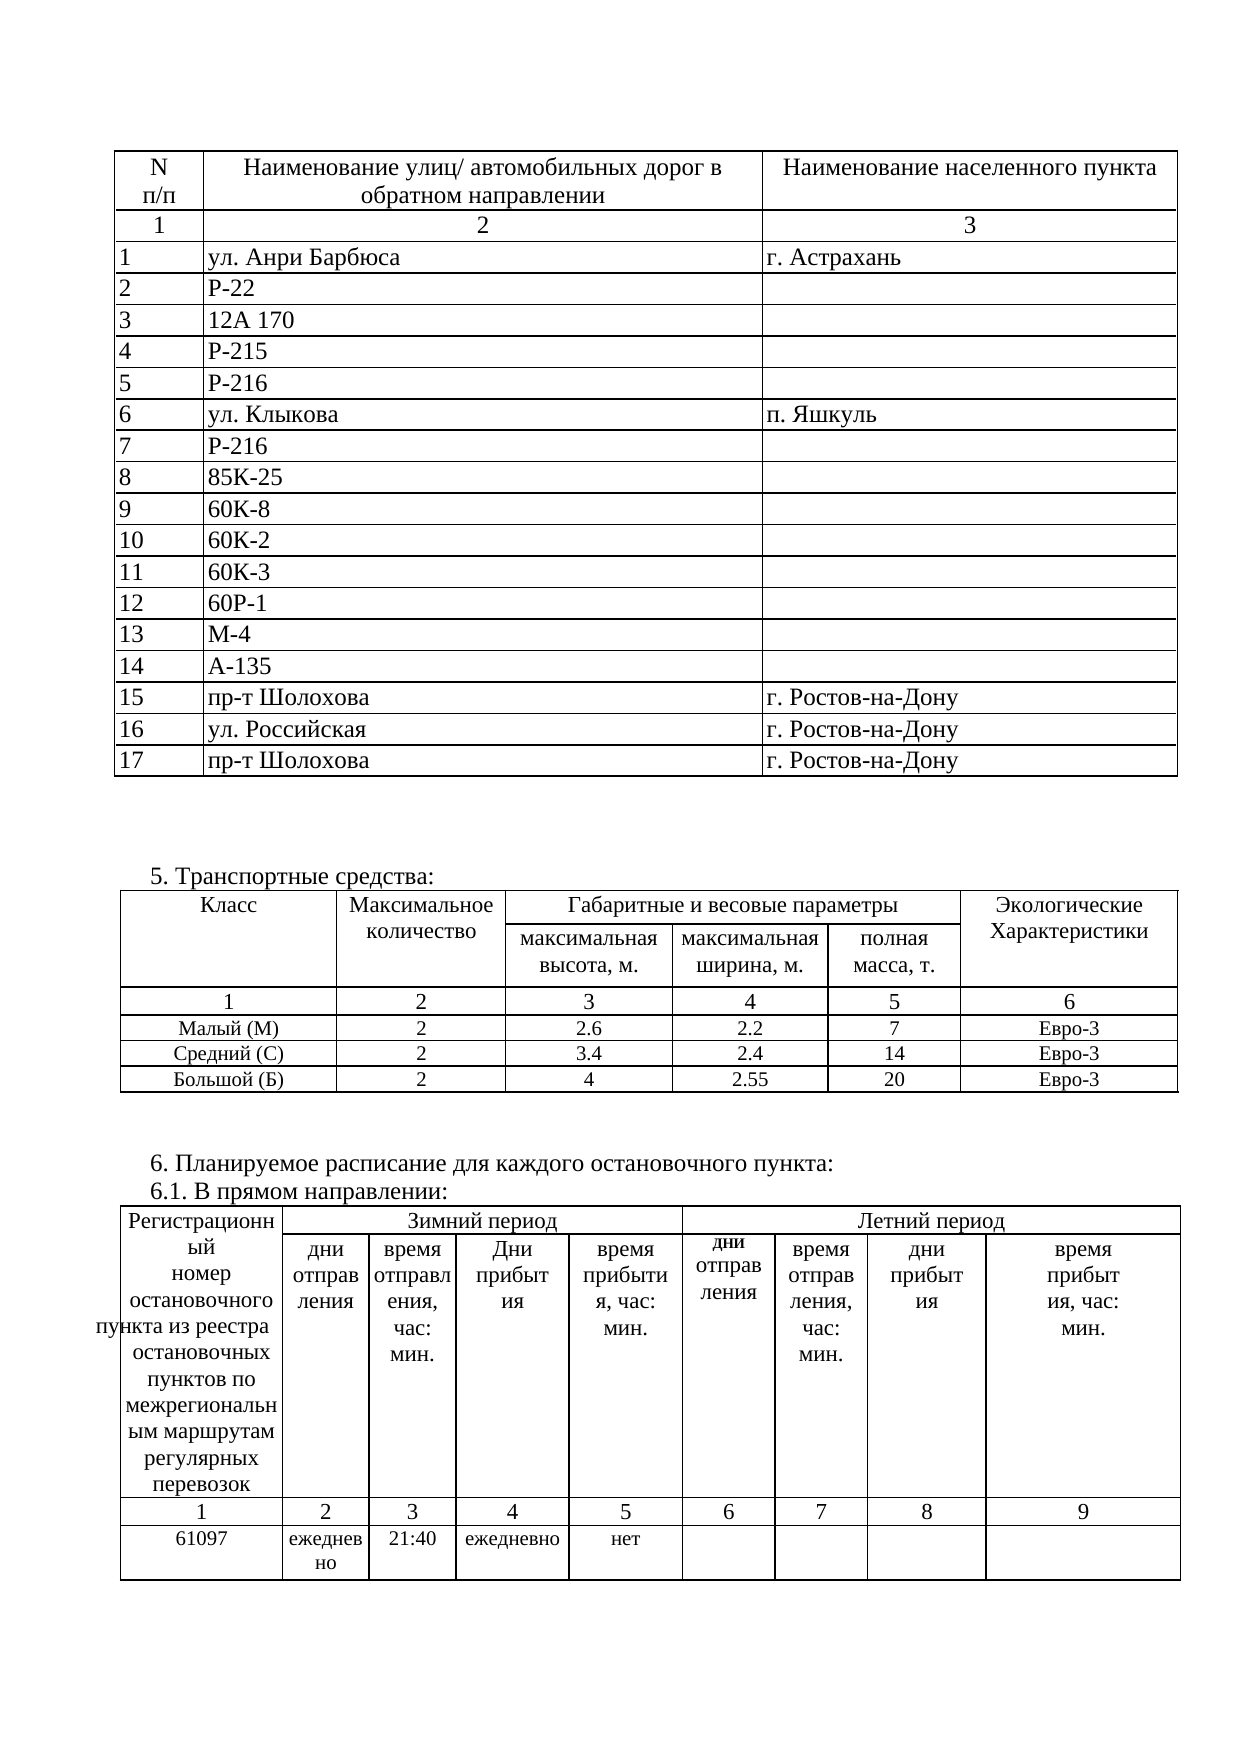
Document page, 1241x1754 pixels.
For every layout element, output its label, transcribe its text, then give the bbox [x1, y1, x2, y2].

table_cell 60К-2 [204, 525, 762, 555]
table_cell дни отправ ления [283, 1235, 368, 1497]
table_cell 1 [121, 988, 336, 1014]
table_cell 3 [506, 988, 672, 1014]
table_cell ежедневно [457, 1526, 568, 1579]
table_cell полная масса, т. [829, 925, 960, 986]
table_cell 2 [115, 273, 203, 303]
table_cell 85К-25 [204, 462, 762, 492]
table_cell ДНИ отправ ления [683, 1235, 774, 1497]
table_cell ул. Клыкова [204, 400, 762, 429]
table_cell Евро-3 [961, 1041, 1177, 1065]
table_cell 2 [283, 1498, 368, 1524]
table_cell 7 [829, 1016, 960, 1040]
table_cell 60К-3 [204, 557, 762, 587]
table_cell 13 [115, 619, 203, 649]
table_cell 2 [337, 1041, 505, 1065]
table_cell [763, 492, 1177, 524]
table_cell А-135 [204, 651, 762, 681]
table_header Габаритные и весовые параметры [506, 891, 960, 923]
table_cell [763, 555, 1177, 587]
table_cell нет [570, 1526, 682, 1579]
table_cell 20 [829, 1067, 960, 1091]
table_cell 8 [115, 462, 203, 492]
table_cell Р-216 [204, 431, 762, 461]
table_cell ул. Российская [204, 714, 762, 744]
table_cell г. Ростов-на-Дону [763, 713, 1177, 744]
table_cell [763, 429, 1177, 461]
table_cell 12А 170 [204, 305, 762, 335]
table_cell [763, 618, 1177, 649]
table_cell дни прибыт ия [868, 1235, 985, 1497]
table_cell [683, 1526, 774, 1579]
table_cell 9 [987, 1498, 1180, 1524]
table_cell время отправ ления, час: мин. [776, 1235, 867, 1497]
table_cell Дни прибыт ия [457, 1235, 568, 1497]
table_cell 61097 [121, 1526, 282, 1579]
text 5. Транспортные средства: [150, 861, 1090, 889]
table_cell 5 [829, 988, 960, 1014]
table_cell 8 [868, 1498, 985, 1524]
table_cell п. Яшкуль [763, 398, 1177, 429]
table_header Наименование населенного пункта [763, 152, 1177, 209]
table_cell 2 [204, 211, 762, 241]
table_cell 2 [337, 1016, 505, 1040]
table_cell 16 [115, 714, 203, 744]
table_cell [763, 524, 1177, 555]
table_cell [987, 1526, 1180, 1579]
table_cell 21:40 [370, 1526, 455, 1579]
table_header Летний период [683, 1207, 1180, 1233]
table_cell 10 [115, 525, 203, 555]
table_header Экологические Характеристики [961, 891, 1177, 986]
table_cell [763, 650, 1177, 681]
table_cell [763, 587, 1177, 618]
table_cell 6 [961, 988, 1177, 1014]
table_cell 5 [570, 1498, 682, 1524]
table_cell 1 [115, 210, 203, 241]
table_cell Евро-3 [961, 1067, 1177, 1091]
table_cell 3 [370, 1498, 455, 1524]
table_cell 2 [337, 988, 505, 1014]
table_cell 6 [115, 399, 203, 429]
table_cell М-4 [204, 620, 762, 649]
table_header Максимальное количество [337, 891, 505, 986]
table_cell 12 [115, 588, 203, 618]
table_cell 60Р-1 [204, 588, 762, 618]
text 6.1. В прямом направлении: [150, 1176, 1090, 1205]
table_cell ул. Анри Барбюса [204, 242, 762, 272]
table_cell 1 [121, 1498, 282, 1524]
table_cell 11 [115, 556, 203, 587]
table_cell 14 [829, 1041, 960, 1065]
table_cell 9 [115, 493, 203, 524]
table_cell 3 [115, 305, 203, 335]
table_cell 17 [115, 745, 203, 775]
table_header Класс [121, 891, 336, 986]
table_cell 60К-8 [204, 494, 762, 524]
table_cell 15 [115, 682, 203, 712]
table_cell 14 [115, 651, 203, 681]
table_cell Р-22 [204, 274, 762, 303]
table_cell [763, 335, 1177, 366]
table_cell Большой (Б) [121, 1067, 336, 1091]
table_cell 2.4 [673, 1041, 827, 1065]
table_cell 4 [673, 988, 827, 1014]
table_cell [763, 304, 1177, 335]
table_cell 6 [683, 1498, 774, 1524]
table_cell Р-216 [204, 368, 762, 398]
table_cell г. Астрахань [763, 241, 1177, 272]
table_cell время прибыти я, час: мин. [570, 1235, 682, 1497]
table_cell 4 [506, 1067, 672, 1091]
table_cell Малый (М) [121, 1016, 336, 1040]
table_cell г. Ростов-на-Дону [763, 681, 1177, 712]
table_cell Евро-3 [961, 1016, 1177, 1040]
table_cell [763, 272, 1177, 303]
table_header Наименование улиц/ автомобильных дорог в обратном направлении [204, 152, 762, 209]
table_cell Средний (С) [121, 1041, 336, 1065]
table_cell 7 [776, 1498, 867, 1524]
table_cell 4 [115, 336, 203, 366]
table_cell время прибыт ия, час: мин. [987, 1235, 1180, 1497]
table_cell 3 [763, 209, 1177, 241]
table_cell [763, 366, 1177, 398]
table_header Зимний период [283, 1207, 682, 1233]
table_cell 3.4 [506, 1041, 672, 1065]
table_cell 2.55 [673, 1067, 827, 1091]
table_cell 7 [115, 430, 203, 461]
table_cell максимальная ширина, м. [673, 925, 827, 986]
table_cell 4 [457, 1498, 568, 1524]
table_cell время отправл ения, час: мин. [370, 1235, 455, 1497]
table_cell пр-т Шолохова [204, 683, 762, 712]
table_cell ежедневно [283, 1526, 368, 1579]
table_cell пр-т Шолохова [204, 746, 762, 775]
table_cell [868, 1526, 985, 1579]
table_cell 1 [115, 242, 203, 272]
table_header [121, 1207, 282, 1497]
table_header N п/п [115, 152, 203, 209]
text 6. Планируемое расписание для каждого остановочного пункта: [150, 1148, 1090, 1176]
table_cell 2 [337, 1067, 505, 1091]
table_cell 2.6 [506, 1016, 672, 1040]
table_cell максимальная высота, м. [506, 925, 672, 986]
table_cell 2.2 [673, 1016, 827, 1040]
table_cell г. Ростов-на-Дону [763, 744, 1177, 775]
table_cell [776, 1526, 867, 1579]
table_cell [763, 461, 1177, 492]
table_cell Р-215 [204, 337, 762, 366]
table_cell 5 [115, 368, 203, 398]
